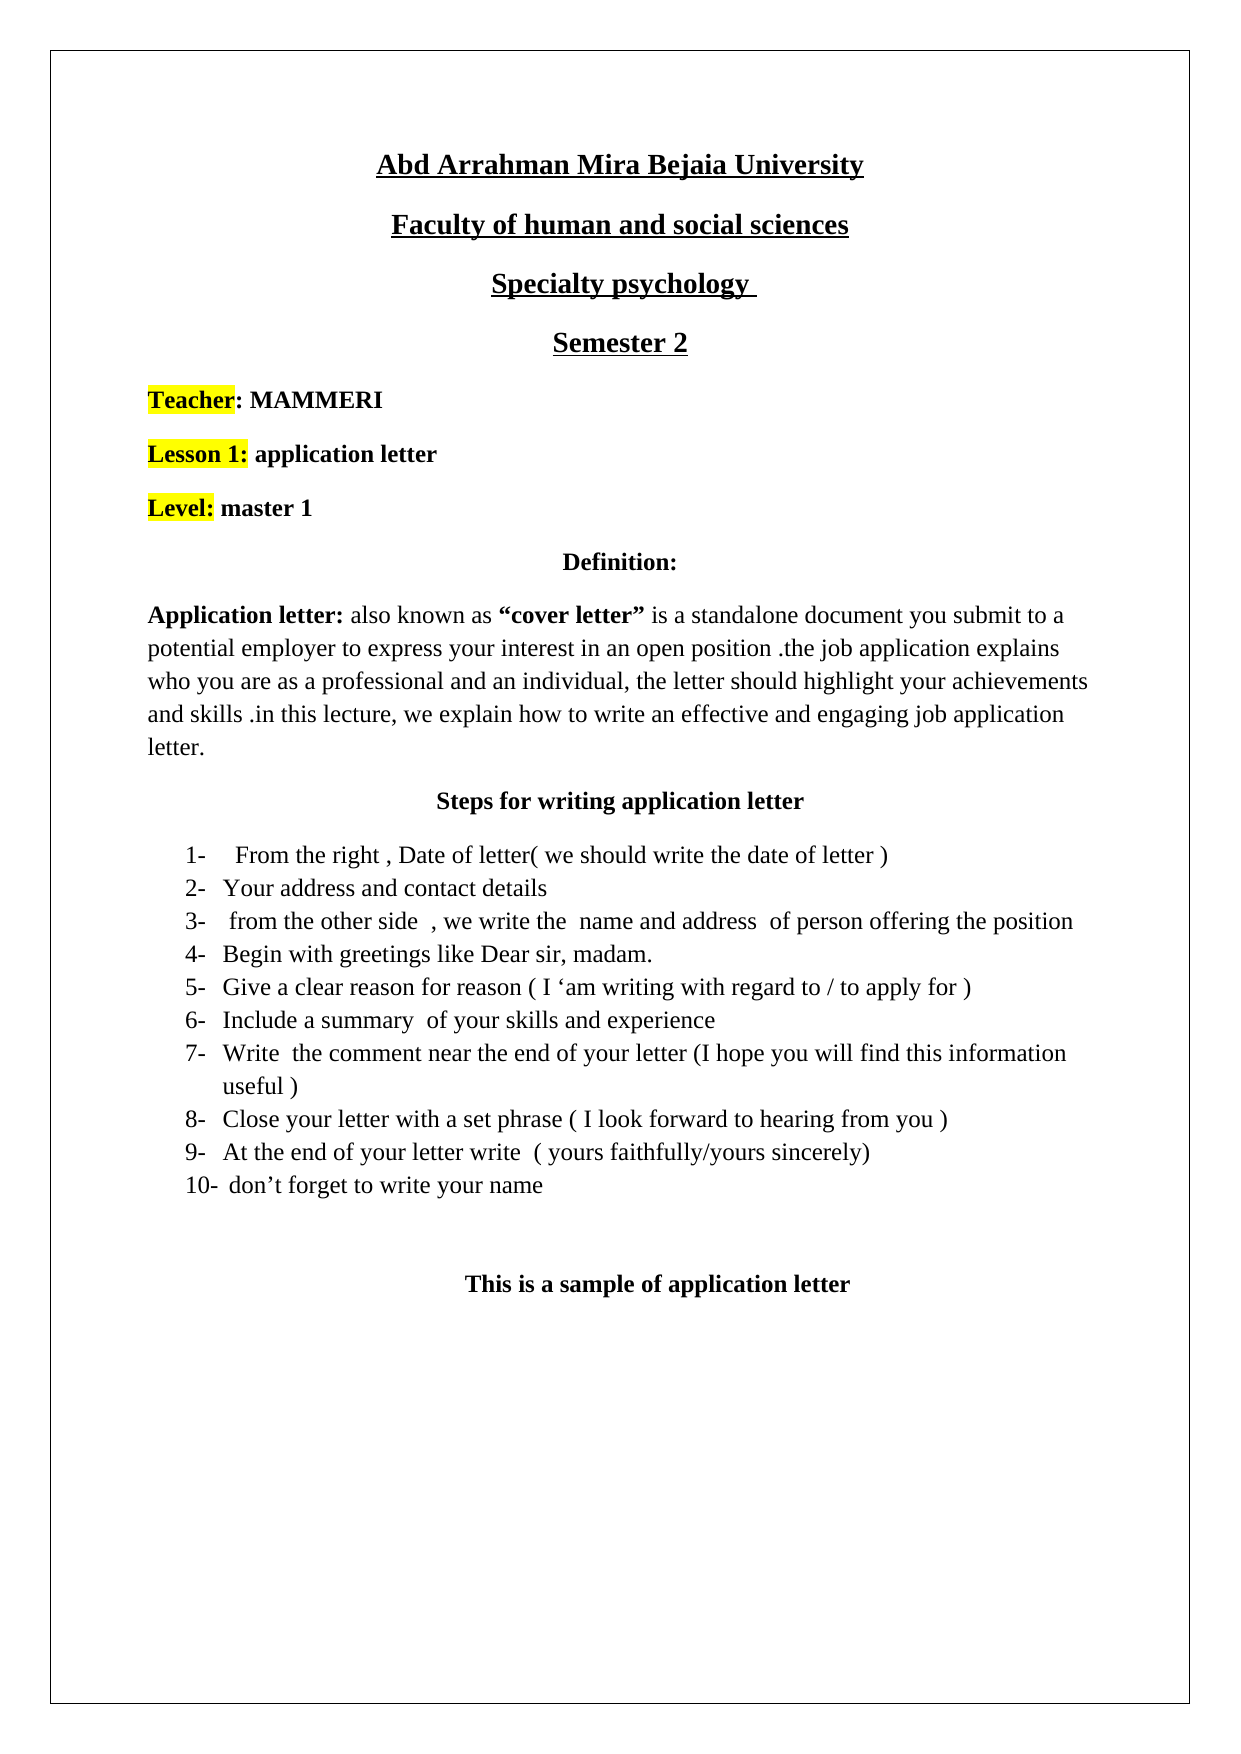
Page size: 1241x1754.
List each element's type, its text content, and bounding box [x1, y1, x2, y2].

list Your address and contact details [185, 873, 1093, 902]
text Faculty of human and social sciences [147, 207, 1093, 240]
list Begin with greetings like Dear sir, madam. [185, 939, 1093, 968]
list Give a clear reason for reason ( I ‘am writing with regard to / to apply for ) [185, 972, 1093, 1001]
text Semester 2 [147, 326, 1093, 359]
text Abd Arrahman Mira Bejaia University [147, 147, 1093, 181]
text Application letter: also known as “cover letter” is a standalone document you submit to a potential employer to express your interest in an open position .the job application explains who you are as a professional and an individual, the letter should highlight your achievements and skills .in this lecture, we explain how to write an effective and engaging job application letter. [147, 600, 1093, 761]
text Steps for writing application letter [147, 786, 1093, 815]
text Lesson 1: application letter [248, 439, 1093, 468]
list from the other side , we write the name and address of person offering the position [185, 906, 1093, 935]
list From the right , Date of letter( we should write the date of letter ) [185, 840, 1093, 869]
text Teacher: MAMMERI [235, 385, 1093, 414]
text Definition: [147, 547, 1093, 575]
list At the end of your letter write ( yours faithfully/yours sincerely) [185, 1137, 1093, 1166]
list This is a sample of application letter [222, 1269, 1093, 1298]
list Write the comment near the end of your letter (I hope you will find this information useful ) [185, 1038, 1093, 1100]
text Level: master 1 [214, 493, 1093, 521]
list don’t forget to write your name [185, 1170, 1093, 1199]
list Close your letter with a set phrase ( I look forward to hearing from you ) [185, 1104, 1093, 1133]
text Specialty psychology [147, 266, 1093, 300]
list Include a summary of your skills and experience [185, 1005, 1093, 1034]
